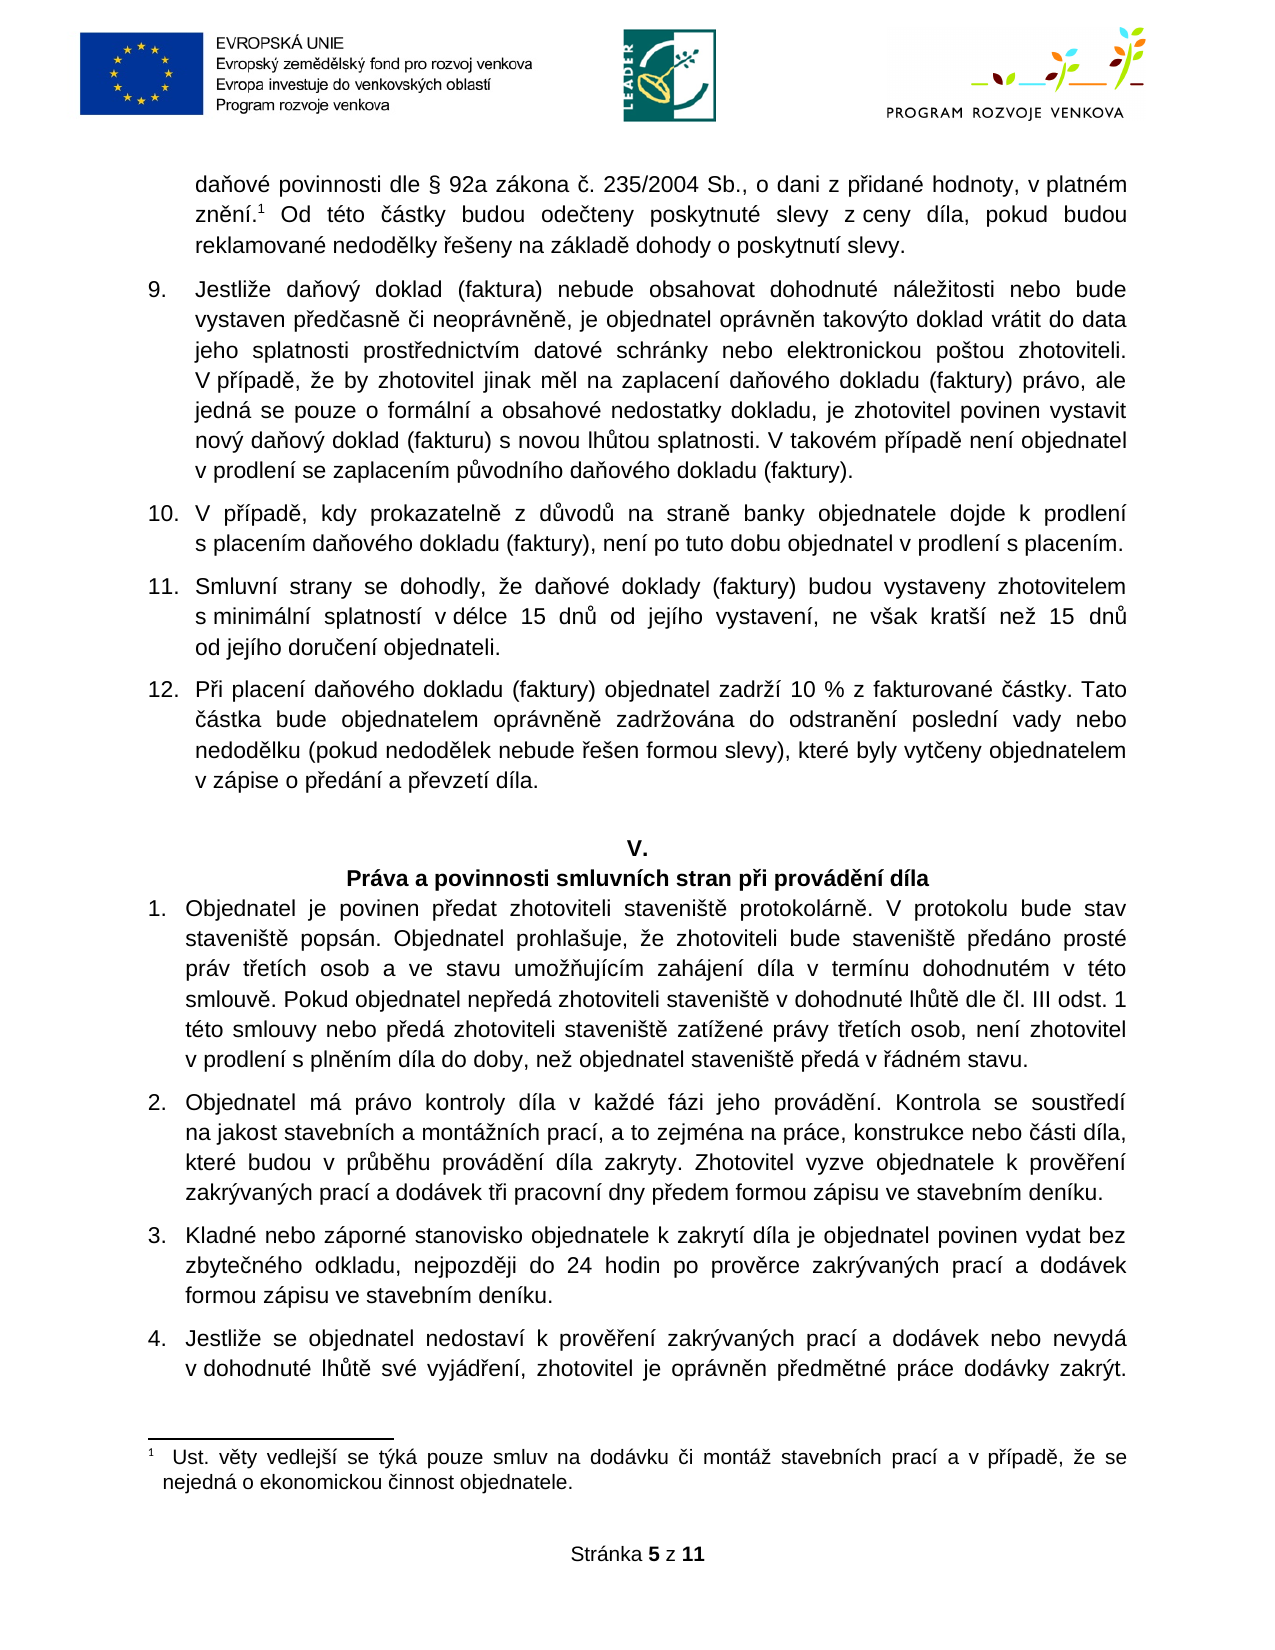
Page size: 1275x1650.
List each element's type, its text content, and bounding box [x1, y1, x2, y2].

list Smluvní strany se dohodly, že daňové doklady (faktury) budou vystaveny zhotovitelem s minimální splatností v délce 15 dnů od jejího vystavení, ne však kratší než 15 dnů od jejího doručení objednateli. [148, 573, 1127, 660]
list Objednatel je povinen předat zhotoviteli staveniště protokolárně. V protokolu bude stav staveniště popsán. Objednatel prohlašuje, že zhotoviteli bude staveniště předáno prosté práv třetích osob a ve stavu umožňujícím zahájení díla v termínu dohodnutém v této smlouvě. Pokud objednatel nepředá zhotoviteli staveniště v dohodnuté lhůtě dle čl. III odst. 1 této smlouvy nebo předá zhotoviteli staveniště zatížené právy třetích osob, není zhotovitel v prodlení s plněním díla do doby, než objednatel staveniště předá v řádném stavu. [148, 895, 1127, 1072]
picture [622, 27, 716, 121]
list Jestliže daňový doklad (faktura) nebude obsahovat dohodnuté náležitosti nebo bude vystaven předčasně či neoprávněně, je objednatel oprávněn takovýto doklad vrátit do data jeho splatnosti prostřednictvím datové schránky nebo elektronickou poštou zhotoviteli. V případě, že by zhotovitel jinak měl na zaplacení daňového dokladu (faktury) právo, ale jedná se pouze o formální a obsahové nedostatky dokladu, je zhotovitel povinen vystavit nový daňový doklad (fakturu) s novou lhůtou splatnosti. V takovém případě není objednatel v prodlení se zaplacením původního daňového dokladu (faktury). [148, 276, 1127, 484]
list Objednatel má právo kontroly díla v každé fázi jeho provádění. Kontrola se soustředí na jakost stavebních a montážních prací, a to zejména na práce, konstrukce nebo části díla, které budou v průběhu provádění díla zakryty. Zhotovitel vyzve objednatele k prověření zakrývaných prací a dodávek tři pracovní dny předem formou zápisu ve stavebním deníku. [148, 1089, 1127, 1206]
list Kladné nebo záporné stanovisko objednatele k zakrytí díla je objednatel povinen vydat bez zbytečného odkladu, nejpozději do 24 hodin po prověrce zakrývaných prací a dodávek formou zápisu ve stavebním deníku. [148, 1222, 1127, 1309]
picture [52, 5, 572, 142]
picture [887, 27, 1146, 121]
text V. Práva a povinnosti smluvních stran při provádění díla [148, 834, 1127, 891]
list V případě, kdy prokazatelně z důvodů na straně banky objednatele dojde k prodlení s placením daňového dokladu (faktury), není po tuto dobu objednatel v prodlení s placením. [148, 500, 1127, 557]
list Při placení daňového dokladu (faktury) objednatel zadrží 10 % z fakturované částky. Tato částka bude objednatelem oprávněně zadržována do odstranění poslední vady nebo nedodělku (pokud nedodělek nebude řešen formou slevy), které byly vytčeny objednatelem v zápise o předání a převzetí díla. [148, 676, 1127, 793]
